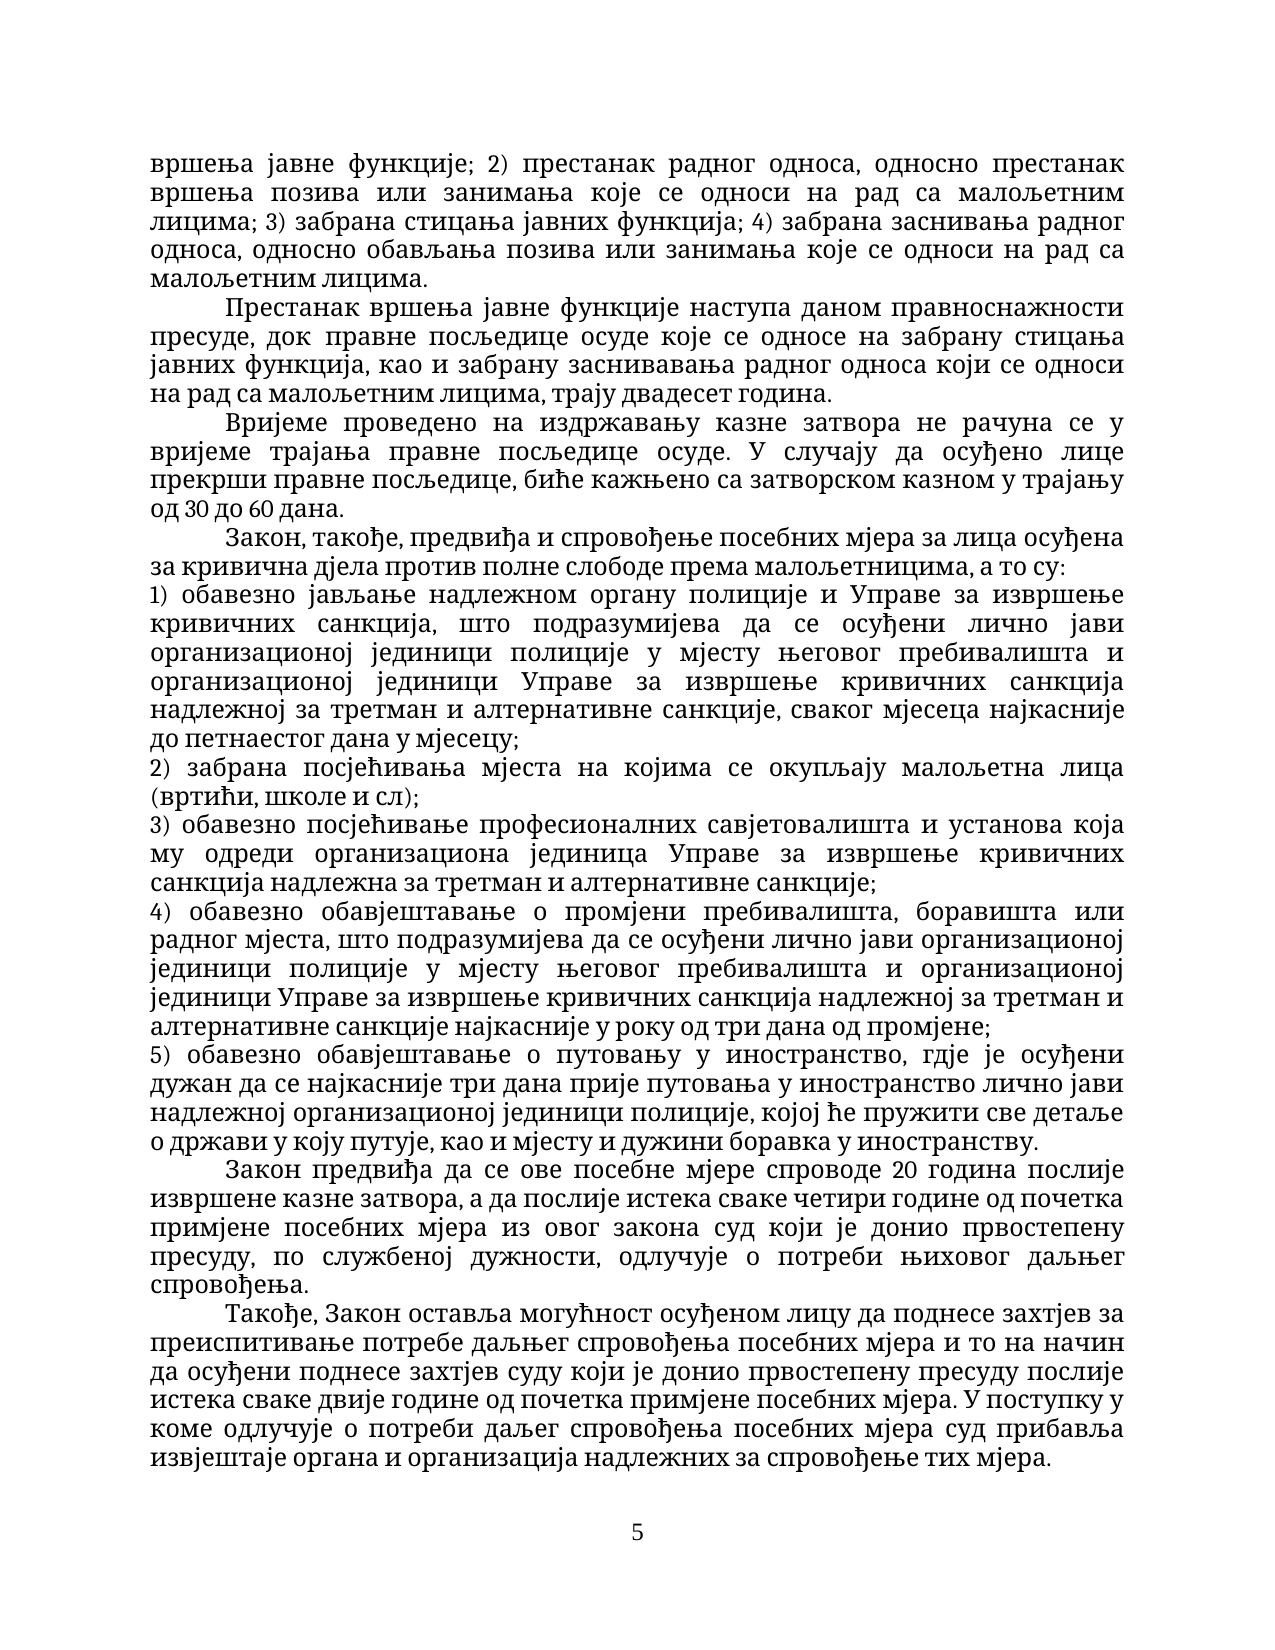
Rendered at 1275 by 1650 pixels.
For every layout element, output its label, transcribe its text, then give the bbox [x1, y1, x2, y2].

text 5) обавезно обавјештавање о путовању у иностранство, гдје је осуђени дужан да се најкасније три дана прије путовања у иностранство лично јави надлежној организационој јединици полиције, којој ће пружити све детаље о држави у коју путује, као и мјесту и дужини боравка у иностранству. [150, 1041, 1125, 1156]
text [150, 150, 1125, 294]
text Закон, такође, предвиђа и спровођење посебних мјера за лица осуђена за кривична дјела против полне слободе према малољетницима, а то су: [150, 524, 1125, 581]
text Престанак вршења јавне функције наступа даном правноснажности пресуде, док правне посљедице осуде које се односе на забрану стицања јавних функција, као и забрану заснивавања радног односа који се односи на рад са малољетним лицима, трају двадесет година. [150, 294, 1125, 409]
text Закон предвиђа да се ове посебне мјере спроводе 20 година послије извршене казне затвора, а да послије истека сваке четири године од почетка примјене посебних мјера из овог закона суд који је донио првостепену пресуду, по службеној дужности, одлучује о потреби њиховог даљњег спровођења. [150, 1156, 1125, 1300]
text Такође, Закон оставља могућност осуђеном лицу да поднесе захтјев за преиспитивање потребе даљњег спровођења посебних мјера и то на начин да осуђени поднесе захтјев суду који је донио првостепену пресуду послије истека сваке двије године од почетка примјене посебних мјера. У поступку у коме одлучује о потреби даљег спровођења посебних мјера суд прибавља извјештаје органа и организација надлежних за спровођење тих мјера. [150, 1300, 1125, 1472]
text Вријеме проведено на издржавању казне затвора не рачуна се у вријеме трајања правне посљедице осуде. У случају да осуђено лице прекрши правне посљедице, биће кажњено са затворском казном у трајању од 30 до 60 дана. [150, 409, 1125, 524]
text 4) обавезно обавјештавање о промјени пребивалишта, боравишта или радног мјеста, што подразумијева да се осуђени лично јави организационој јединици полиције у мјесту његовог пребивалишта и организационој јединици Управе за извршење кривичних санкција надлежној за третман и алтернативне санкције најкасније у року од три дана од промјене; [150, 897, 1125, 1041]
text 2) забрана посјећивања мјеста на којима се окупљају малољетна лица (вртићи, школе и сл); [150, 754, 1125, 811]
text 1) обавезно јављање надлежном органу полиције и Управе за извршење кривичних санкција, што подразумијева да се осуђени лично јави организационој јединици полиције у мјесту његовог пребивалишта и организационој јединици Управе за извршење кривичних санкција надлежној за третман и алтернативне санкције, сваког мјесеца најкасније до петнаестог дана у мјесецу; [150, 581, 1125, 754]
text 3) обавезно посјећивање професионалних савјетовалишта и установа која му одреди организациона јединица Управе за извршење кривичних санкција надлежна за третман и алтернативне санкције; [150, 811, 1125, 897]
